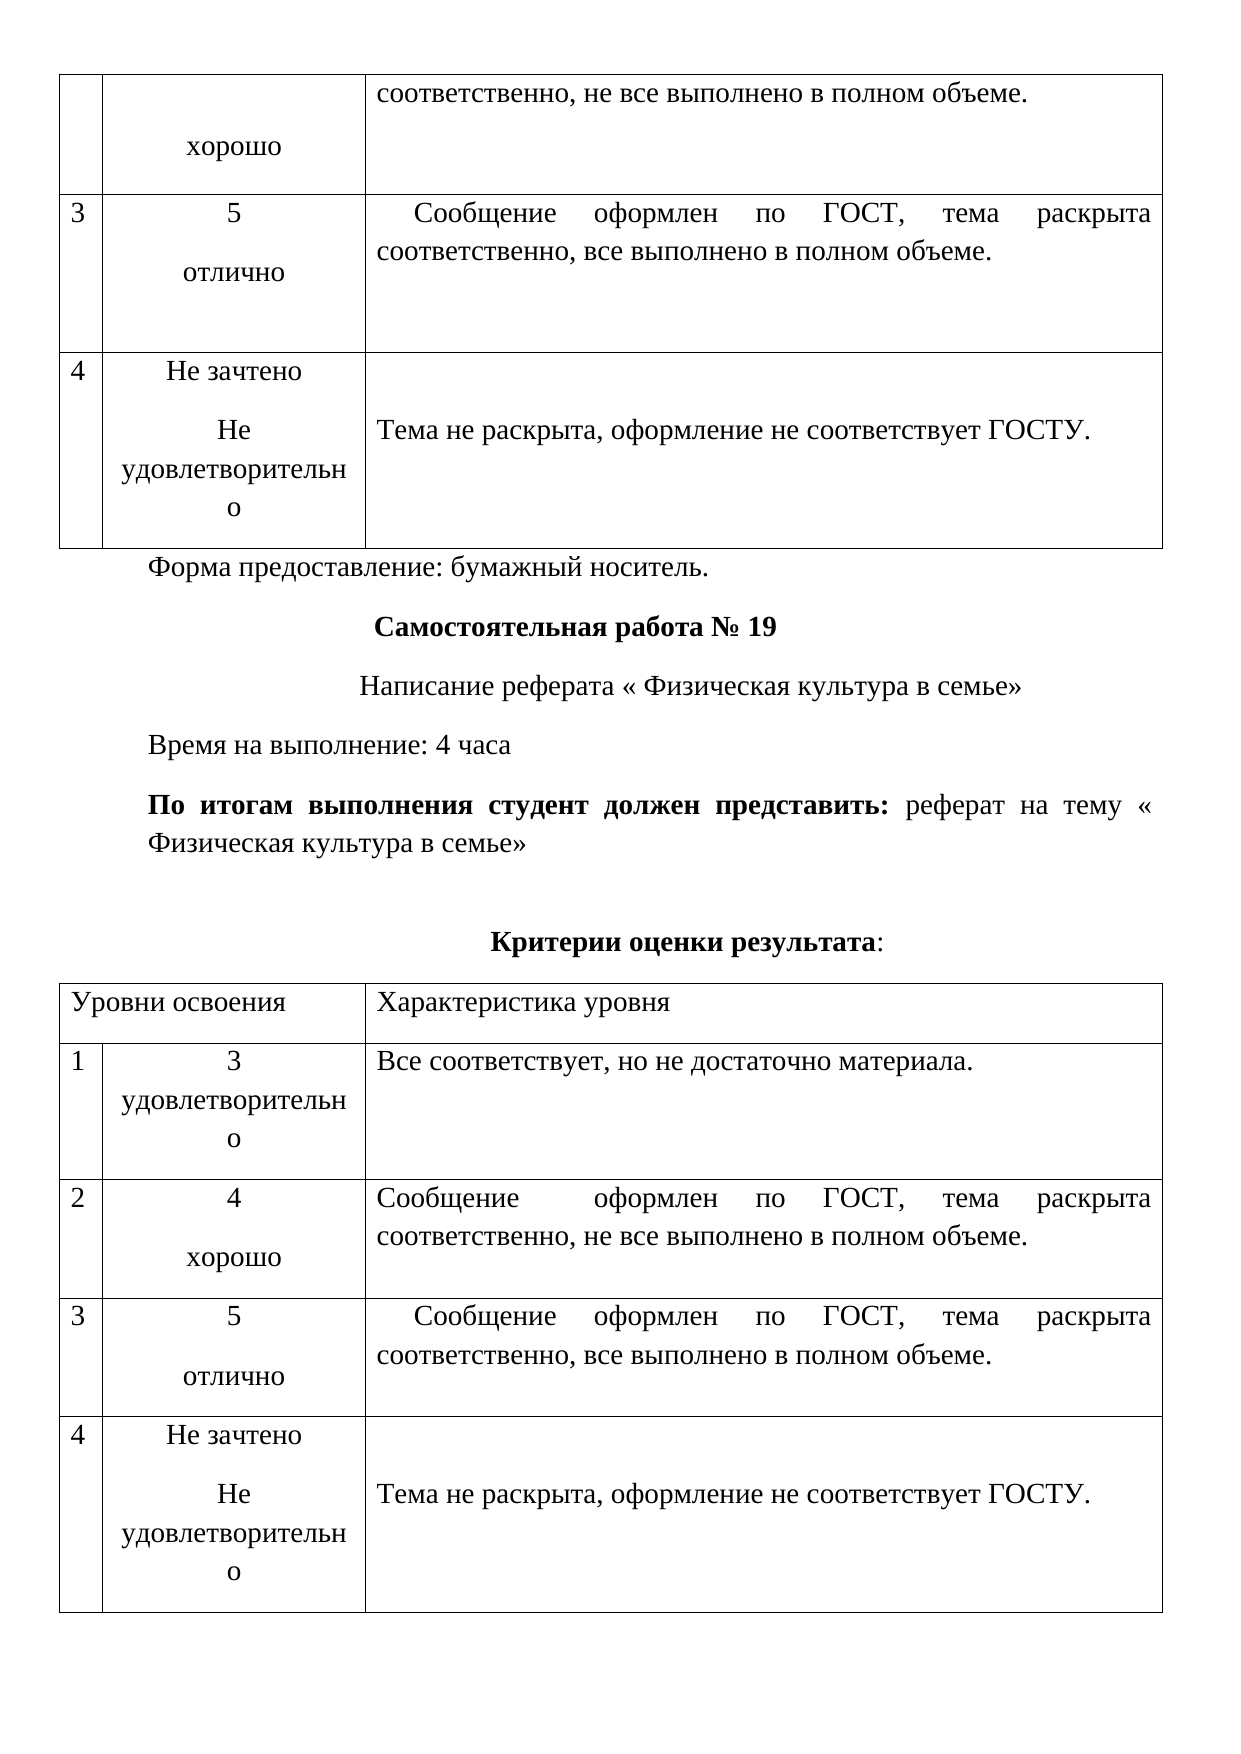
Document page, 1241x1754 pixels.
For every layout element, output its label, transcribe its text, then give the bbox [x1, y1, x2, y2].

table_cell 4 [60, 1417, 102, 1612]
table_cell Сообщение оформлен по ГОСТ, тема раскрыта соответственно, все выполнено в полном объеме. [366, 1299, 1162, 1416]
text Форма предоставление: бумажный носитель. [148, 549, 1152, 583]
table_cell 4 хорошо [103, 75, 365, 194]
table_cell 3 [60, 1299, 102, 1416]
text Время на выполнение: 4 часа [148, 727, 1152, 761]
table_header Характеристика уровня [366, 984, 1162, 1042]
table_cell 2 [60, 1180, 102, 1297]
table_cell Сообщение оформлен по ГОСТ, тема раскрыта соответственно, все выполнено в полном объеме. [366, 195, 1162, 352]
table_cell 5 отлично [103, 1299, 365, 1416]
table_cell Тема не раскрыта, оформление не соответствует ГОСТУ. [366, 1417, 1162, 1612]
text По итогам выполнения студент должен представить: реферат на тему « Физическая культура в семье» [148, 787, 1152, 859]
table_cell Не зачтено Не удовлетворительно [103, 1417, 365, 1612]
text Критерии оценки результата: [148, 924, 1152, 957]
table_cell 5 отлично [103, 195, 365, 352]
table_cell Не зачтено Не удовлетворительно [103, 353, 365, 548]
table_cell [366, 75, 1162, 194]
table_cell 4 хорошо [103, 1180, 365, 1297]
text Написание реферата « Физическая культура в семье» [148, 668, 1152, 702]
text Самостоятельная работа № 19 [148, 609, 1152, 642]
table_cell 2 [60, 75, 102, 194]
table_header Уровни освоения [60, 984, 365, 1042]
table_cell 1 [60, 1044, 102, 1179]
table_cell Тема не раскрыта, оформление не соответствует ГОСТУ. [366, 353, 1162, 548]
table_cell 3 [60, 195, 102, 352]
table_cell Сообщение оформлен по ГОСТ, тема раскрыта соответственно, не все выполнено в полном объеме. [366, 1180, 1162, 1297]
table_cell 4 [60, 353, 102, 548]
table_cell 3 удовлетворительно [103, 1044, 365, 1179]
table_cell Все соответствует, но не достаточно материала. [366, 1044, 1162, 1179]
